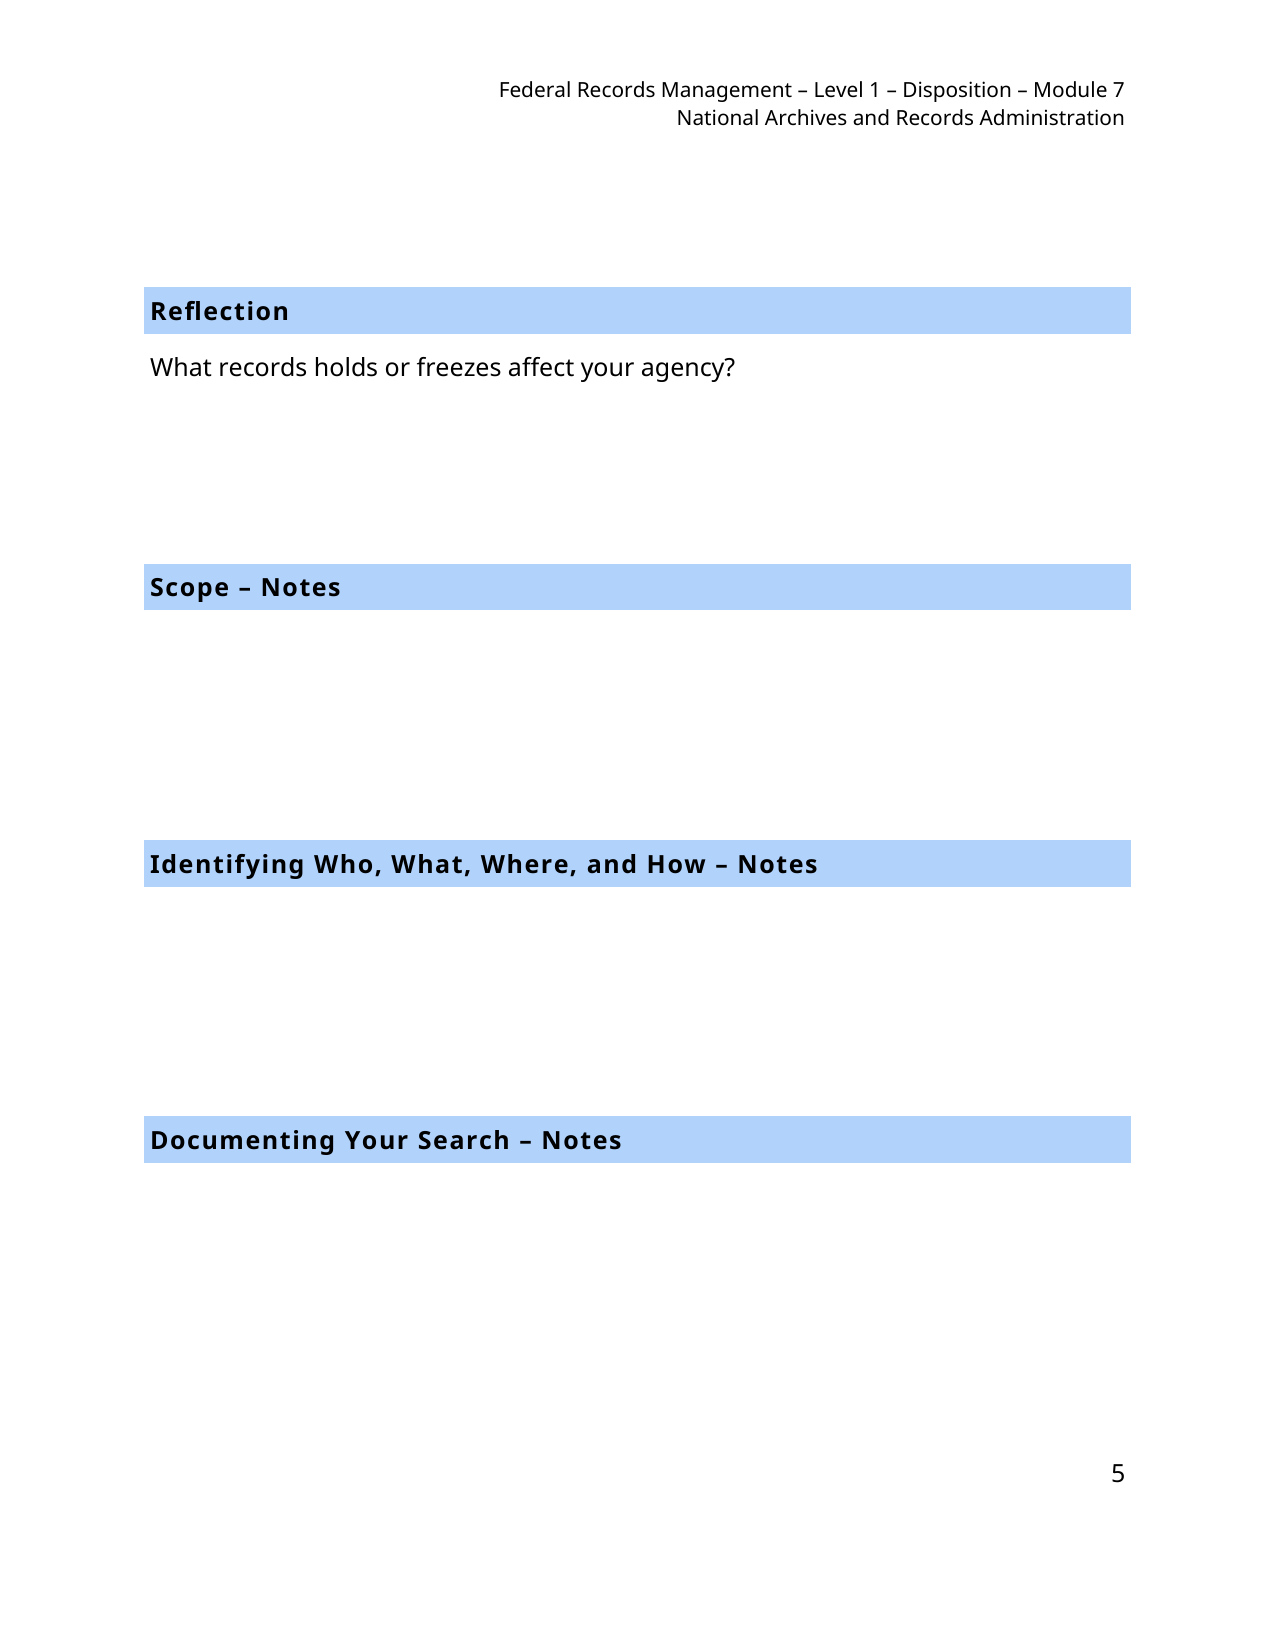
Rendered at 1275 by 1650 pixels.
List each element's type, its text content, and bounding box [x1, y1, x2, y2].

subtitle Scope – Notes [150, 570, 1125, 604]
subtitle Identifying Who, What, Where, and How – Notes [150, 846, 1125, 880]
subtitle Documenting Your Search – Notes [150, 1123, 1125, 1157]
subtitle Reflection [150, 294, 1125, 328]
text What records holds or freezes affect your agency? [150, 349, 1125, 384]
